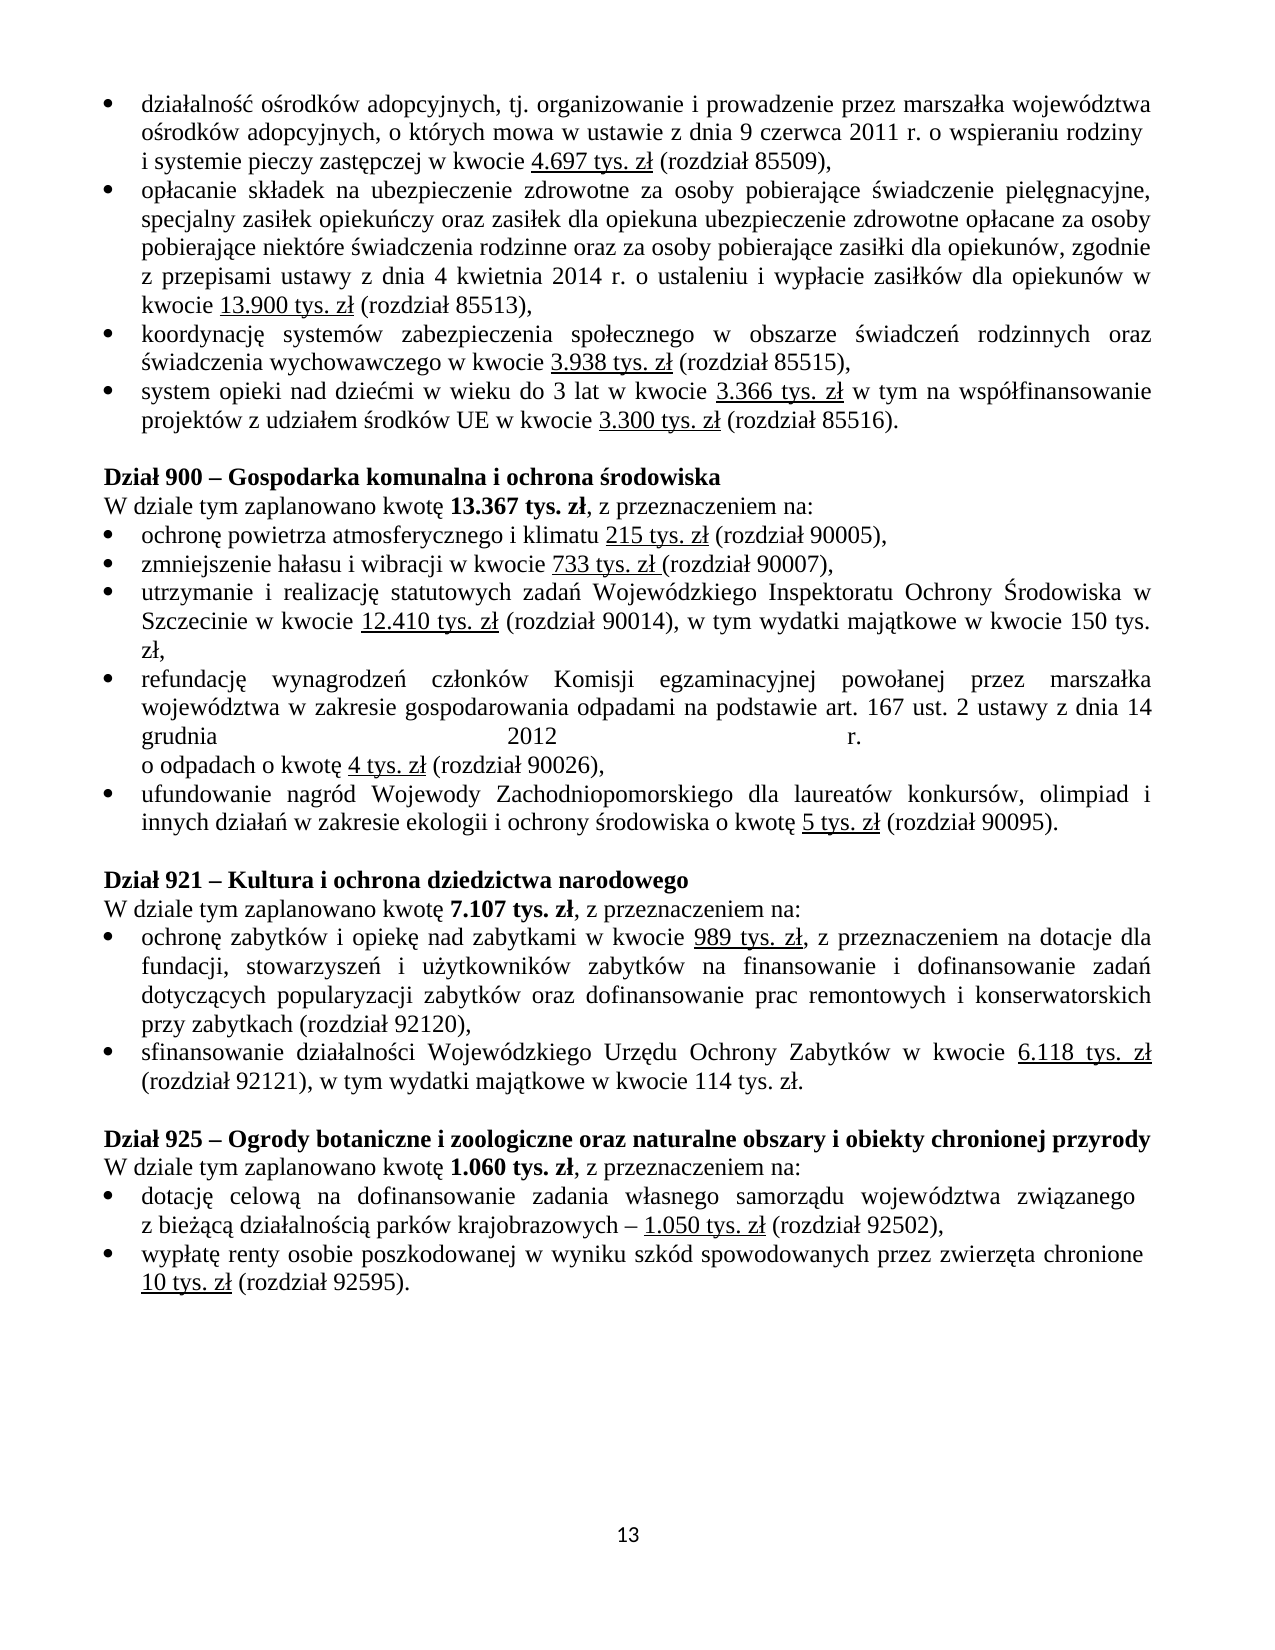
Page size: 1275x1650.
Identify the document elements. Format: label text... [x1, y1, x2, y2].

list ufundowanie nagród Wojewody Zachodniopomorskiego dla laureatów konkursów, olimpiad i innych działań w zakresie ekologii i ochrony środowiska o kwotę 5 tys. zł (rozdział 90095). [103, 779, 1152, 836]
list system opieki nad dziećmi w wieku do 3 lat w kwocie 3.366 tys. zł w tym na współfinansowanie projektów z udziałem środków UE w kwocie 3.300 tys. zł (rozdział 85516). [103, 376, 1152, 434]
text Dział 921 – Kultura i ochrona dziedzictwa narodowego [103, 865, 1152, 894]
text Dział 900 – Gospodarka komunalna i ochrona środowiska [103, 462, 1152, 491]
list ochronę zabytków i opiekę nad zabytkami w kwocie 989 tys. zł, z przeznaczeniem na dotacje dla fundacji, stowarzyszeń i użytkowników zabytków na finansowanie i dofinansowanie zadań dotyczących popularyzacji zabytków oraz dofinansowanie prac remontowych i konserwatorskich przy zabytkach (rozdział 92120), [103, 922, 1152, 1037]
text W dziale tym zaplanowano kwotę 7.107 tys. zł, z przeznaczeniem na: [103, 894, 1152, 922]
text W dziale tym zaplanowano kwotę 1.060 tys. zł, z przeznaczeniem na: [103, 1152, 1152, 1181]
list refundację wynagrodzeń członków Komisji egzaminacyjnej powołanej przez marszałka województwa w zakresie gospodarowania odpadami na podstawie art. 167 ust. 2 ustawy z dnia 14 grudnia 2012 r. o odpadach o kwotę 4 tys. zł (rozdział 90026), [103, 664, 1152, 779]
list zmniejszenie hałasu i wibracji w kwocie 733 tys. zł (rozdział 90007), [103, 549, 1152, 577]
list koordynację systemów zabezpieczenia społecznego w obszarze świadczeń rodzinnych oraz świadczenia wychowawczego w kwocie 3.938 tys. zł (rozdział 85515), [103, 319, 1152, 376]
list dotację celową na dofinansowanie zadania własnego samorządu województwa związanego z bieżącą działalnością parków krajobrazowych – 1.050 tys. zł (rozdział 92502), [103, 1181, 1152, 1239]
text Dział 925 – Ogrody botaniczne i zoologiczne oraz naturalne obszary i obiekty chronionej przyrody [103, 1124, 1152, 1152]
text W dziale tym zaplanowano kwotę 13.367 tys. zł, z przeznaczeniem na: [103, 491, 1152, 520]
list działalność ośrodków adopcyjnych, tj. organizowanie i prowadzenie przez marszałka województwa ośrodków adopcyjnych, o których mowa w ustawie z dnia 9 czerwca 2011 r. o wspieraniu rodziny i systemie pieczy zastępczej w kwocie 4.697 tys. zł (rozdział 85509), [103, 89, 1152, 175]
list ochronę powietrza atmosferycznego i klimatu 215 tys. zł (rozdział 90005), [103, 520, 1152, 549]
list utrzymanie i realizację statutowych zadań Wojewódzkiego Inspektoratu Ochrony Środowiska w Szczecinie w kwocie 12.410 tys. zł (rozdział 90014), w tym wydatki majątkowe w kwocie 150 tys. zł, [103, 577, 1152, 664]
list sfinansowanie działalności Wojewódzkiego Urzędu Ochrony Zabytków w kwocie 6.118 tys. zł (rozdział 92121), w tym wydatki majątkowe w kwocie 114 tys. zł. [103, 1037, 1152, 1095]
list wypłatę renty osobie poszkodowanej w wyniku szkód spowodowanych przez zwierzęta chronione 10 tys. zł (rozdział 92595). [103, 1239, 1152, 1296]
list opłacanie składek na ubezpieczenie zdrowotne za osoby pobierające świadczenie pielęgnacyjne, specjalny zasiłek opiekuńczy oraz zasiłek dla opiekuna ubezpieczenie zdrowotne opłacane za osoby pobierające niektóre świadczenia rodzinne oraz za osoby pobierające zasiłki dla opiekunów, zgodnie z przepisami ustawy z dnia 4 kwietnia 2014 r. o ustaleniu i wypłacie zasiłków dla opiekunów w kwocie 13.900 tys. zł (rozdział 85513), [103, 175, 1152, 319]
